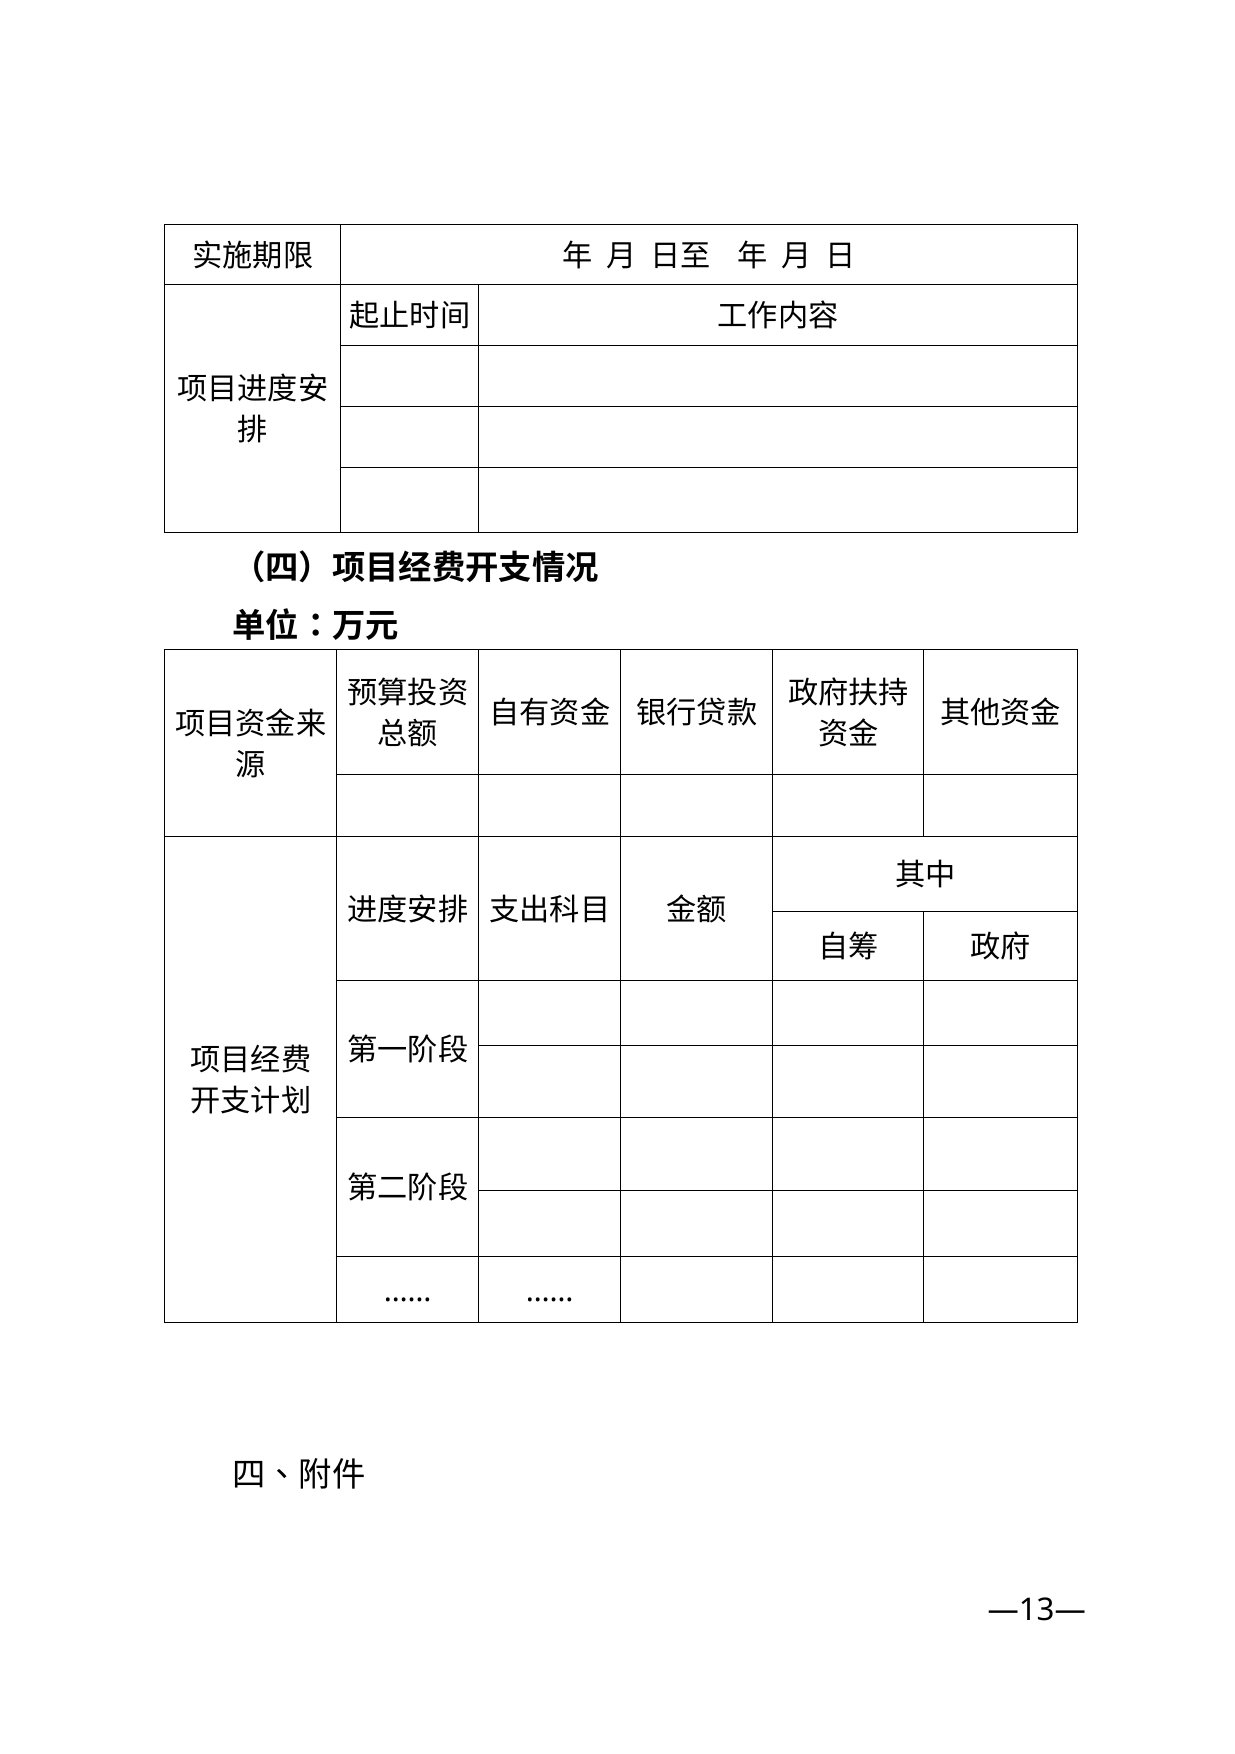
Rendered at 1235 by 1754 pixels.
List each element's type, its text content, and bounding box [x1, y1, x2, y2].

table_cell [341, 346, 478, 406]
table_cell [924, 981, 1077, 1045]
table_cell …… [337, 1257, 478, 1322]
table_cell [337, 775, 478, 836]
table_cell 起止时间 [341, 285, 478, 345]
table_cell [773, 1257, 923, 1322]
table_cell [479, 346, 1077, 406]
table_cell [924, 1046, 1077, 1117]
table_cell [621, 1046, 772, 1117]
table_cell [924, 1191, 1077, 1256]
table_cell [773, 1191, 923, 1256]
table_cell 项目经费 开支计划 [165, 837, 336, 1322]
table_cell [479, 407, 1077, 467]
table_header 自有资金 [479, 650, 620, 774]
table_cell [479, 1118, 620, 1189]
table_cell [341, 407, 478, 467]
text （四）项目经费开支情况 [165, 533, 1087, 591]
table_cell [341, 468, 478, 532]
text 单位：万元 [165, 591, 1087, 649]
text 四、附件 [165, 1440, 1087, 1498]
table_header 年 月 日至 年 月 日 [341, 225, 1077, 284]
table_cell [773, 1118, 923, 1189]
table_header 其他资金 [924, 650, 1077, 774]
table_header 预算投资 总额 [337, 650, 478, 774]
table_cell [924, 775, 1077, 836]
table_cell [479, 1191, 620, 1256]
table_cell [621, 775, 772, 836]
table_header 项目资金来源 [165, 650, 336, 836]
table_cell 支出科目 [479, 837, 620, 979]
table_cell [479, 468, 1077, 532]
table_cell 自筹 [773, 912, 923, 979]
table_cell [621, 981, 772, 1045]
table_cell [479, 981, 620, 1045]
table_cell 金额 [621, 837, 772, 979]
table_cell 其中 [773, 837, 1077, 911]
table_cell 项目进度安排 [165, 285, 340, 532]
table_cell [621, 1118, 772, 1189]
table_header 银行贷款 [621, 650, 772, 774]
table_cell [479, 1046, 620, 1117]
table_cell [773, 1046, 923, 1117]
table_cell [479, 775, 620, 836]
table_cell 第二阶段 [337, 1118, 478, 1256]
table_cell 进度安排 [337, 837, 478, 979]
table_cell 第一阶段 [337, 981, 478, 1117]
table_cell [773, 775, 923, 836]
table_cell 政府 [924, 912, 1077, 979]
table_header 实施期限 [165, 225, 340, 284]
table_cell 工作内容 [479, 285, 1077, 345]
table_cell [924, 1118, 1077, 1189]
table_cell [621, 1191, 772, 1256]
table_cell …… [479, 1257, 620, 1322]
table_cell [621, 1257, 772, 1322]
table_cell [773, 981, 923, 1045]
table_cell [924, 1257, 1077, 1322]
table_header 政府扶持 资金 [773, 650, 923, 774]
